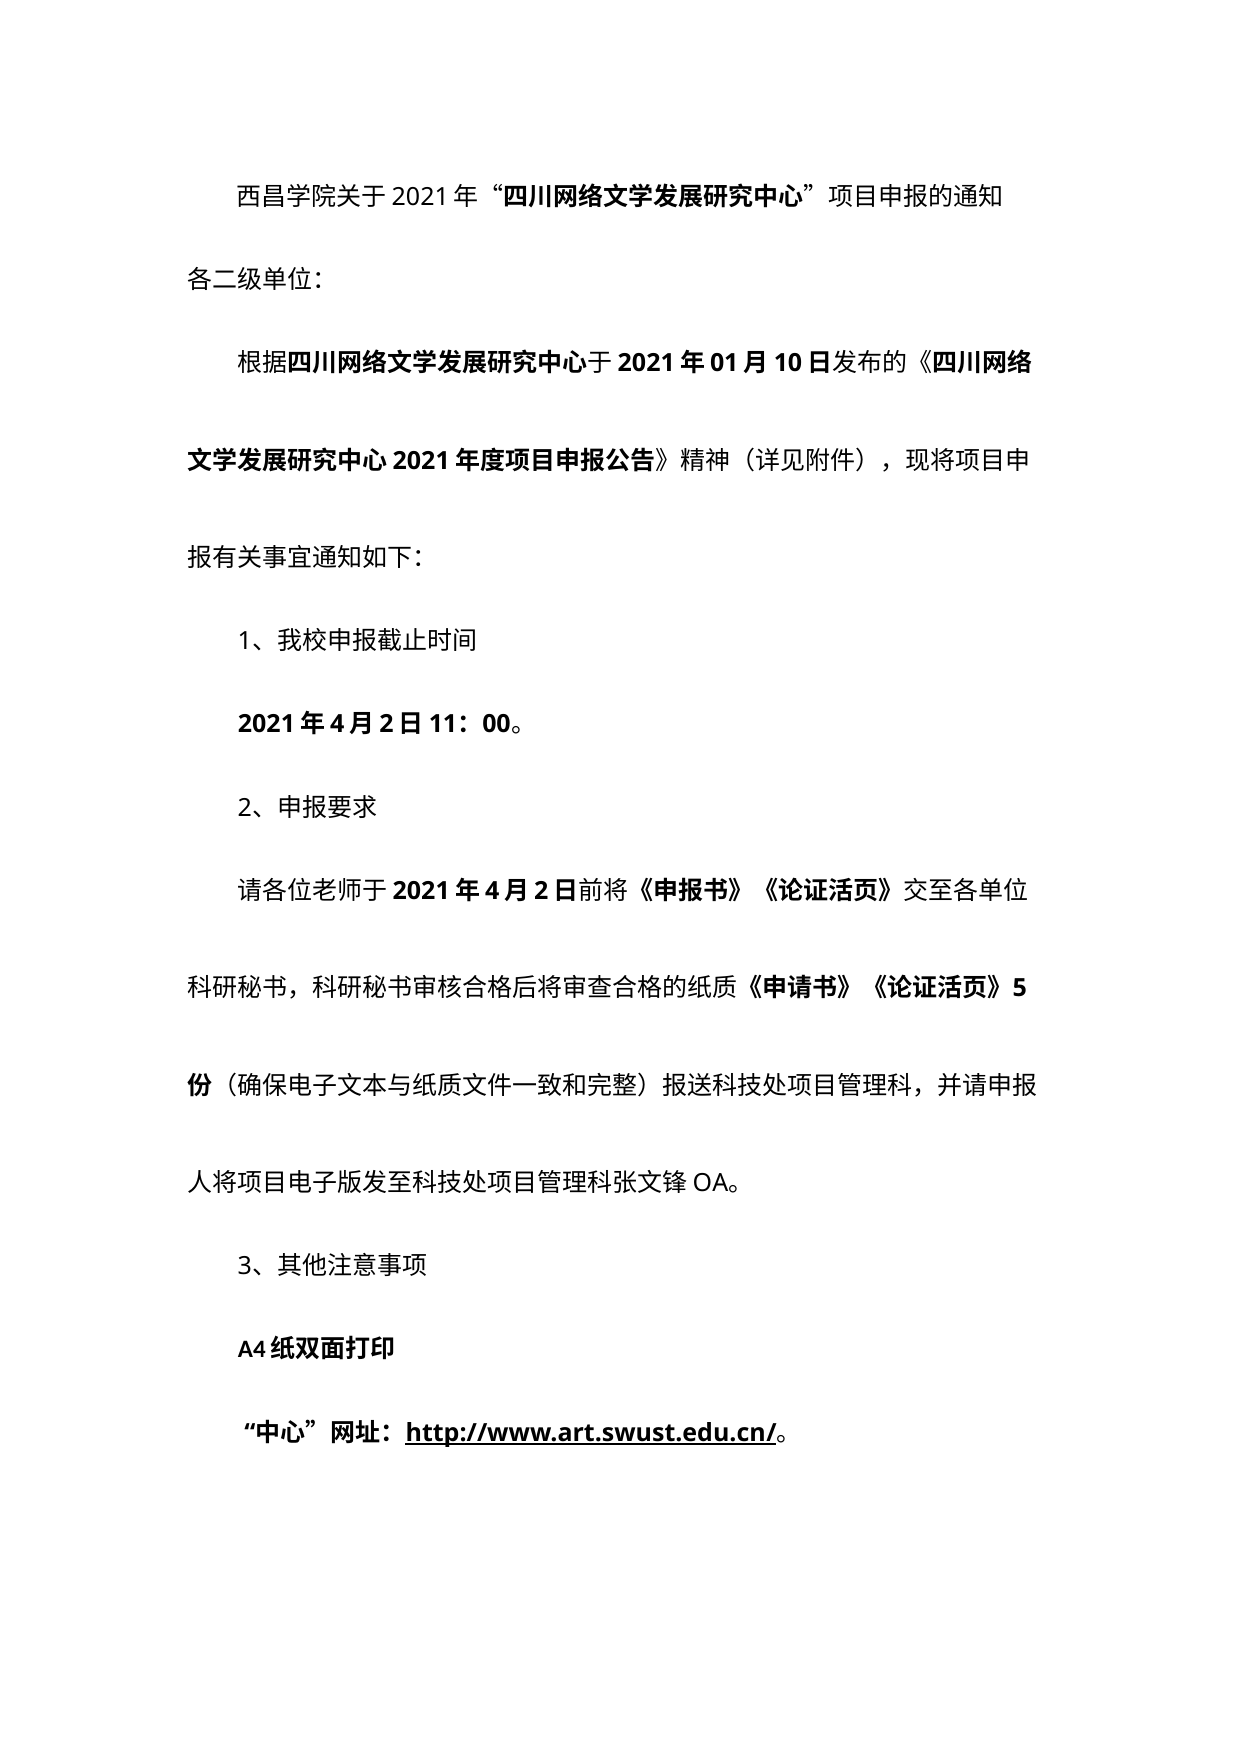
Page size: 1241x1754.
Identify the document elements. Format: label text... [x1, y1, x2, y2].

text 1、我校申报截止时间 [187, 606, 1053, 671]
text 西昌学院关于2021年“四川网络文学发展研究中心”项目申报的通知 [187, 162, 1053, 227]
text 请各位老师于2021年4月2日前将《申报书》《论证活页》交至各单位科研秘书，科研秘书审核合格后将审查合格的纸质《申请书》《论证活页》5份（确保电子文本与纸质文件一致和完整）报送科技处项目管理科，并请申报人将项目电子版发至科技处项目管理科张文锋OA。 [187, 856, 1053, 1213]
text 各二级单位： [187, 245, 1053, 310]
text 根据四川网络文学发展研究中心于2021年01月10日发布的《四川网络文学发展研究中心2021年度项目申报公告》精神（详见附件），现将项目申报有关事宜通知如下： [187, 328, 1053, 588]
list A4纸双面打印 [187, 1314, 1053, 1379]
list 其他注意事项 [187, 1231, 1053, 1296]
text 2、申报要求 [187, 773, 1053, 838]
text 2021年4月2日11：00。 [187, 689, 1053, 754]
text “中心”网址：http://www.art.swust.edu.cn/。 [187, 1398, 1053, 1463]
